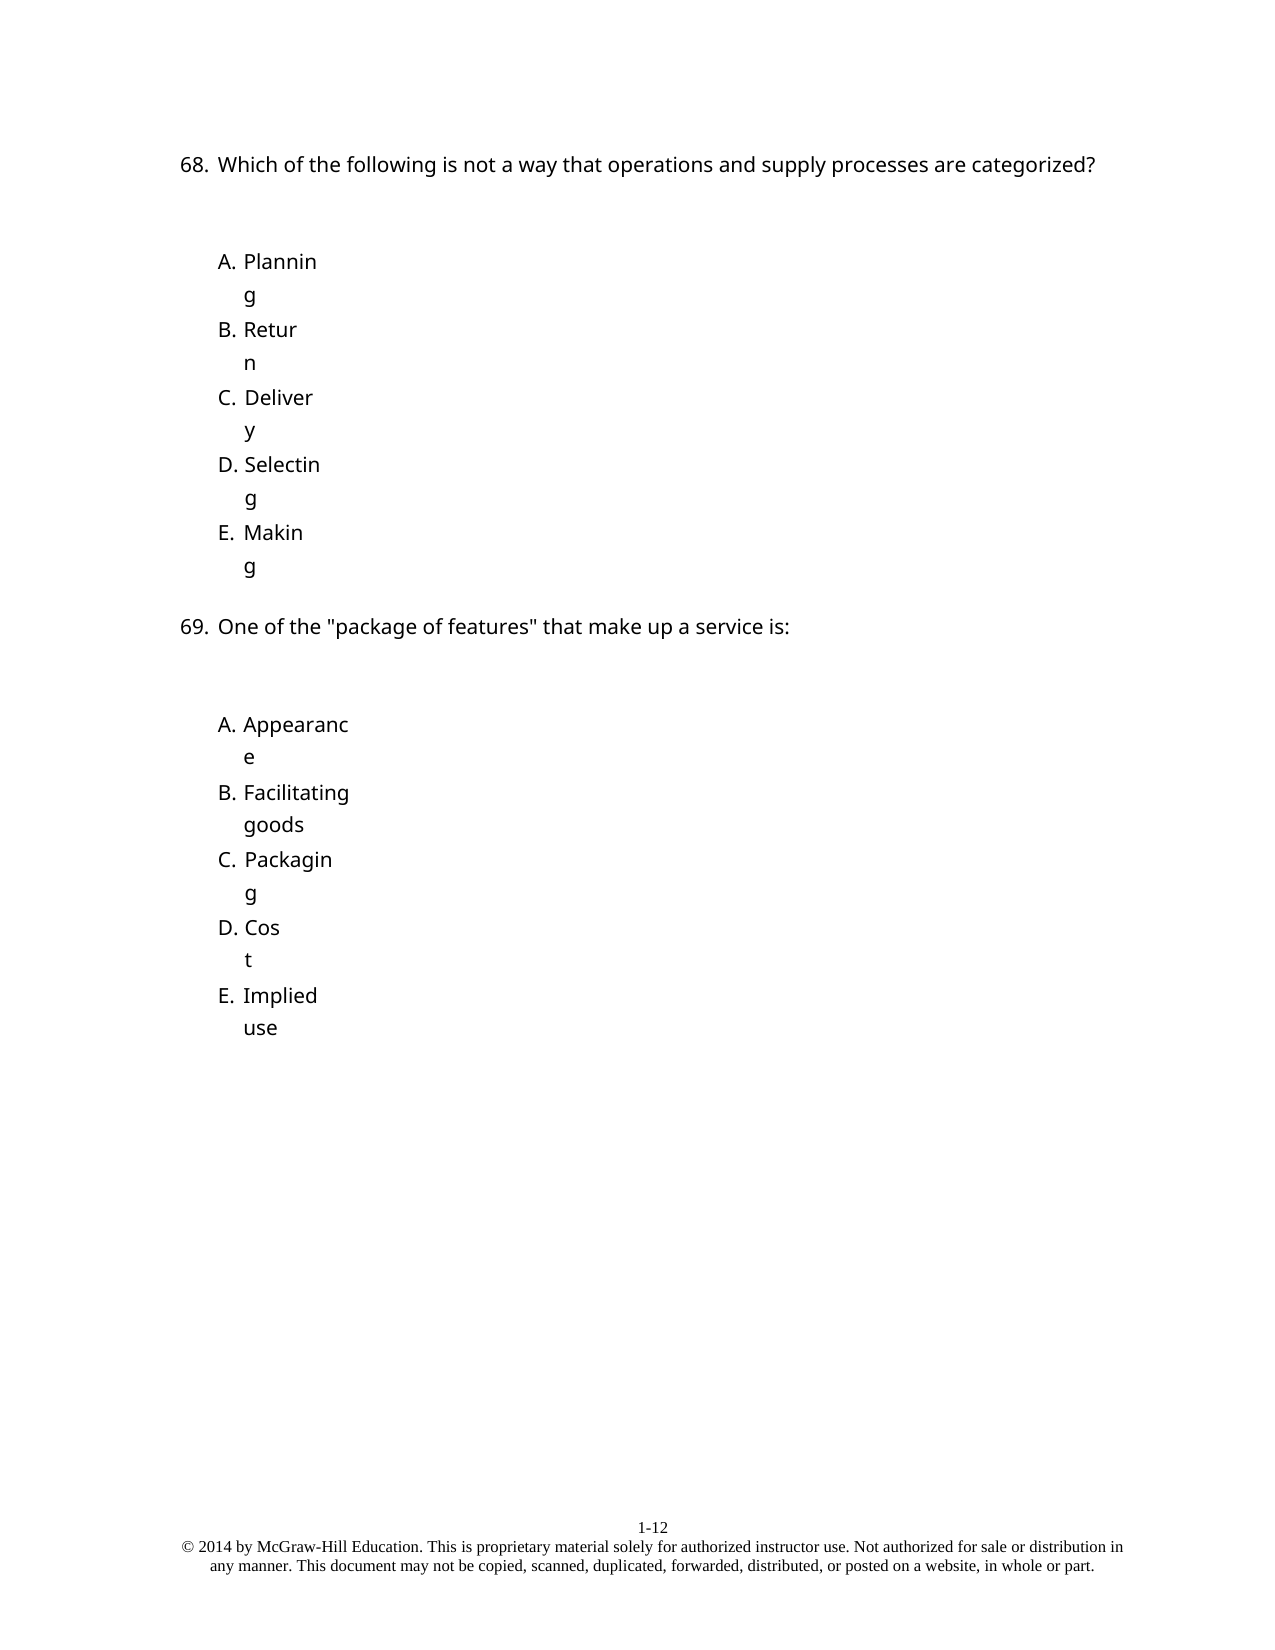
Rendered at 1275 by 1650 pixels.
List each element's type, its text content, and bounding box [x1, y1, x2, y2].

table_header 68. [180, 150, 218, 583]
table_header One of the "package of features" that make up a service is: [218, 613, 1125, 1046]
table_header 69. [180, 613, 218, 1046]
table_header Which of the following is not a way that operations and supply processes are categorized? [218, 150, 1125, 583]
